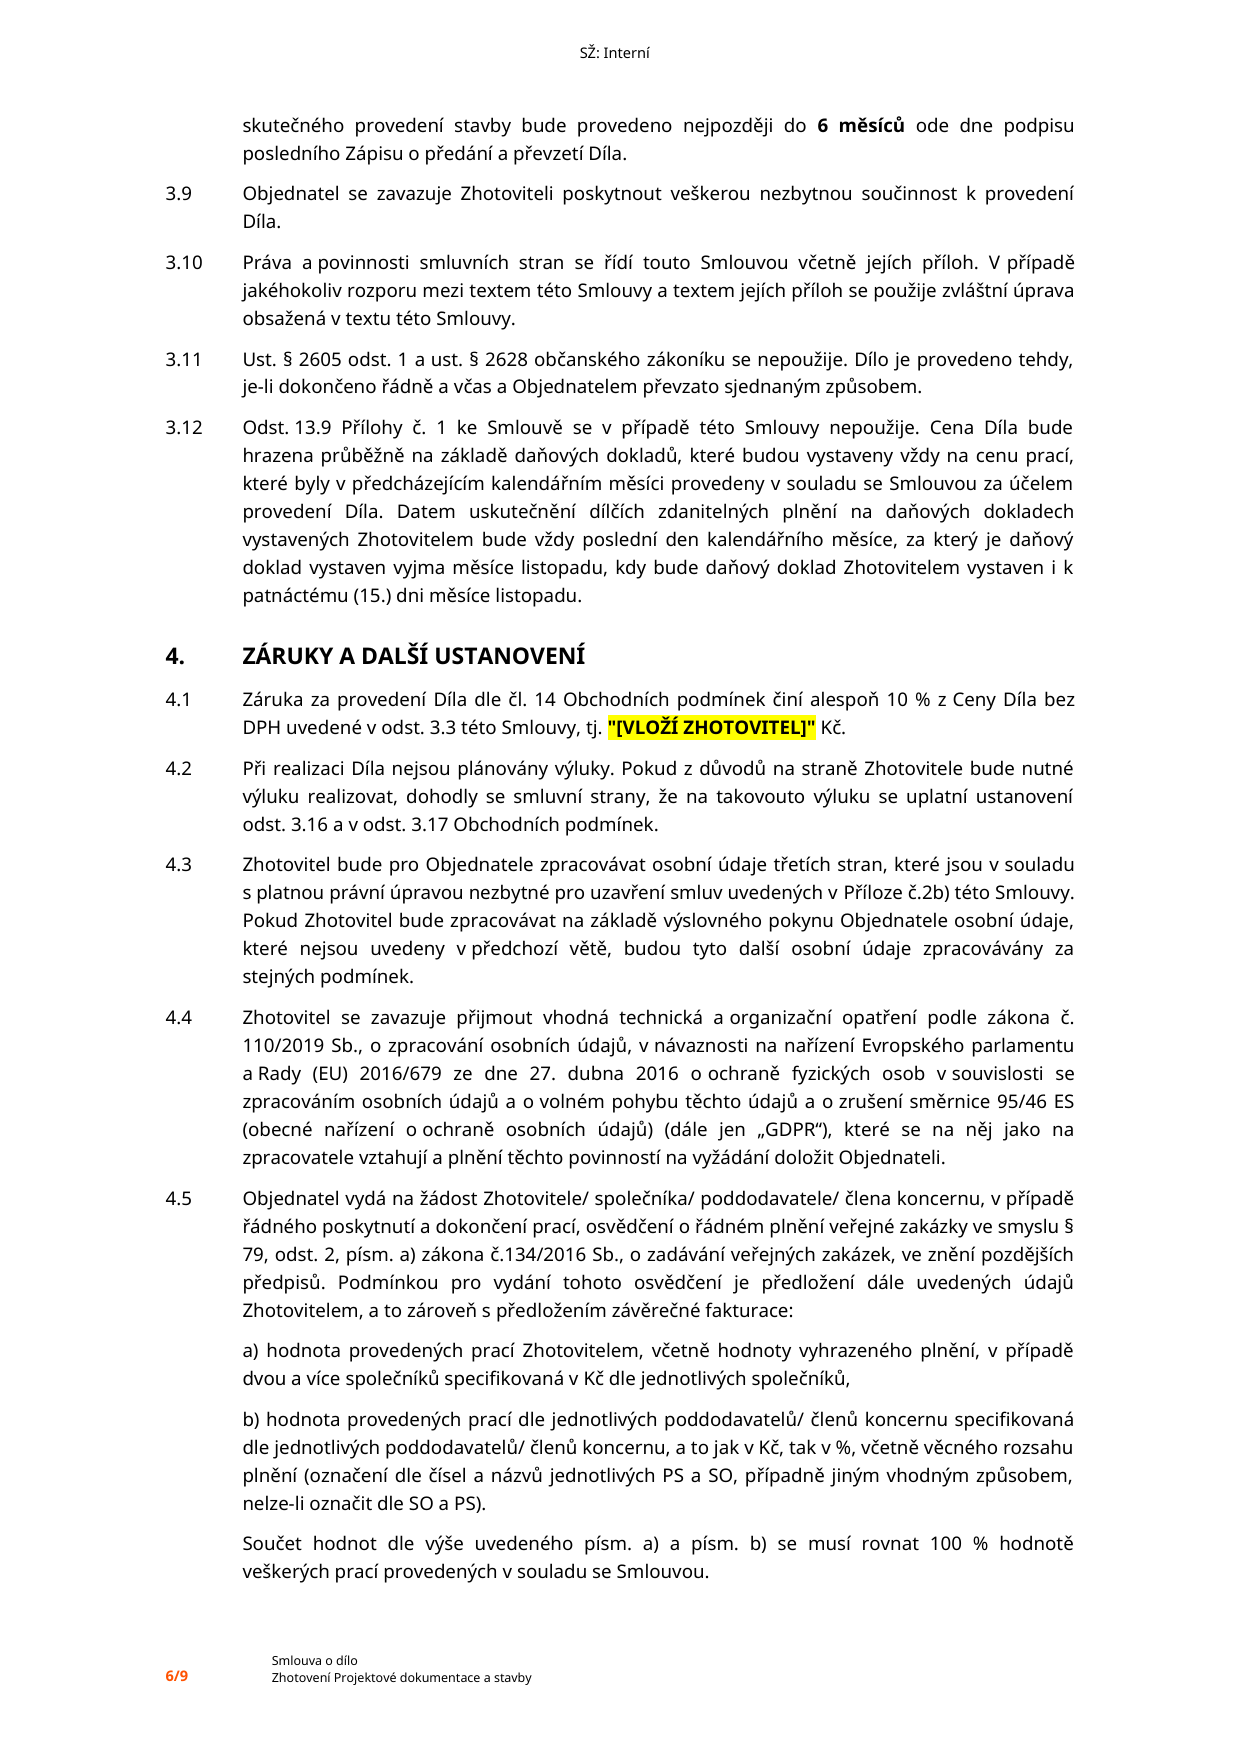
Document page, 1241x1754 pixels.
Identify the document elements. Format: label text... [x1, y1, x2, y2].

text Zhotovitel bude pro Objednatele zpracovávat osobní údaje třetích stran, které jsou v souladu s platnou právní úpravou nezbytné pro uzavření smluv uvedených v Příloze č.2b) této Smlouvy. Pokud Zhotovitel bude zpracovávat na základě výslovného pokynu Objednatele osobní údaje, které nejsou uvedeny v předchozí větě, budou tyto další osobní údaje zpracovávány za stejných podmínek. [165, 852, 1075, 989]
text Objednatel se zavazuje Zhotoviteli poskytnout veškerou nezbytnou součinnost k provedení Díla. [165, 181, 1075, 234]
text Zhotovitel se zavazuje přijmout vhodná technická a organizační opatření podle zákona č. 110/2019 Sb., o zpracování osobních údajů, v návaznosti na nařízení Evropského parlamentu a Rady (EU) 2016/679 ze dne 27. dubna 2016 o ochraně fyzických osob v souvislosti se zpracováním osobních údajů a o volném pohybu těchto údajů a o zrušení směrnice 95/46 ES (obecné nařízení o ochraně osobních údajů) (dále jen „GDPR“), které se na něj jako na zpracovatele vztahují a plnění těchto povinností na vyžádání doložit Objednateli. [165, 1004, 1075, 1170]
list Součet hodnot dle výše uvedeného písm. a) a písm. b) se musí rovnat 100 % hodnotě veškerých prací provedených v souladu se Smlouvou. [242, 1531, 1075, 1584]
text Ust. § 2605 odst. 1 a ust. § 2628 občanského zákoníku se nepoužije. Dílo je provedeno tehdy, je-li dokončeno řádně a včas a Objednatelem převzato sjednaným způsobem. [165, 346, 1075, 399]
text ZÁRUKY A DALŠÍ USTANOVENÍ [165, 640, 1075, 671]
text Odst. 13.9 Přílohy č. 1 ke Smlouvě se v případě této Smlouvy nepoužije. Cena Díla bude hrazena průběžně na základě daňových dokladů, které budou vystaveny vždy na cenu prací, které byly v předcházejícím kalendářním měsíci provedeny v souladu se Smlouvou za účelem provedení Díla. Datem uskutečnění dílčích zdanitelných plnění na daňových dokladech vystavených Zhotovitelem bude vždy poslední den kalendářního měsíce, za který je daňový doklad vystaven vyjma měsíce listopadu, kdy bude daňový doklad Zhotovitelem vystaven i k patnáctému (15.) dni měsíce listopadu. [165, 414, 1075, 608]
list a) hodnota provedených prací Zhotovitelem, včetně hodnoty vyhrazeného plnění, v případě dvou a více společníků specifikovaná v Kč dle jednotlivých společníků, [242, 1337, 1075, 1391]
list b) hodnota provedených prací dle jednotlivých poddodavatelů/ členů koncernu specifikovaná dle jednotlivých poddodavatelů/ členů koncernu, a to jak v Kč, tak v %, včetně věcného rozsahu plnění (označení dle čísel a názvů jednotlivých PS a SO, případně jiným vhodným způsobem, nelze-li označit dle SO a PS). [242, 1406, 1075, 1516]
text Při realizaci Díla nejsou plánovány výluky. Pokud z důvodů na straně Zhotovitele bude nutné výluku realizovat, dohodly se smluvní strany, že na takovouto výluku se uplatní ustanovení odst. 3.16 a v odst. 3.17 Obchodních podmínek. [165, 755, 1075, 837]
text Záruka za provedení Díla dle čl. 14 Obchodních podmínek činí alespoň 10 % z Ceny Díla bez DPH uvedené v odst. 3.3 této Smlouvy, tj. "[VLOŽÍ ZHOTOVITEL]" Kč. [165, 687, 1075, 740]
text Práva a povinnosti smluvních stran se řídí touto Smlouvou včetně jejích příloh. V případě jakéhokoliv rozporu mezi textem této Smlouvy a textem jejích příloh se použije zvláštní úprava obsažená v textu této Smlouvy. [165, 249, 1075, 331]
list Objednatel vydá na žádost Zhotovitele/ společníka/ poddodavatele/ člena koncernu, v případě řádného poskytnutí a dokončení prací, osvědčení o řádném plnění veřejné zakázky ve smyslu § 79, odst. 2, písm. a) zákona č.134/2016 Sb., o zadávání veřejných zakázek, ve znění pozdějších předpisů. Podmínkou pro vydání tohoto osvědčení je předložení dále uvedených údajů Zhotovitelem, a to zároveň s předložením závěrečné fakturace: [165, 1185, 1075, 1322]
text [242, 112, 1075, 166]
